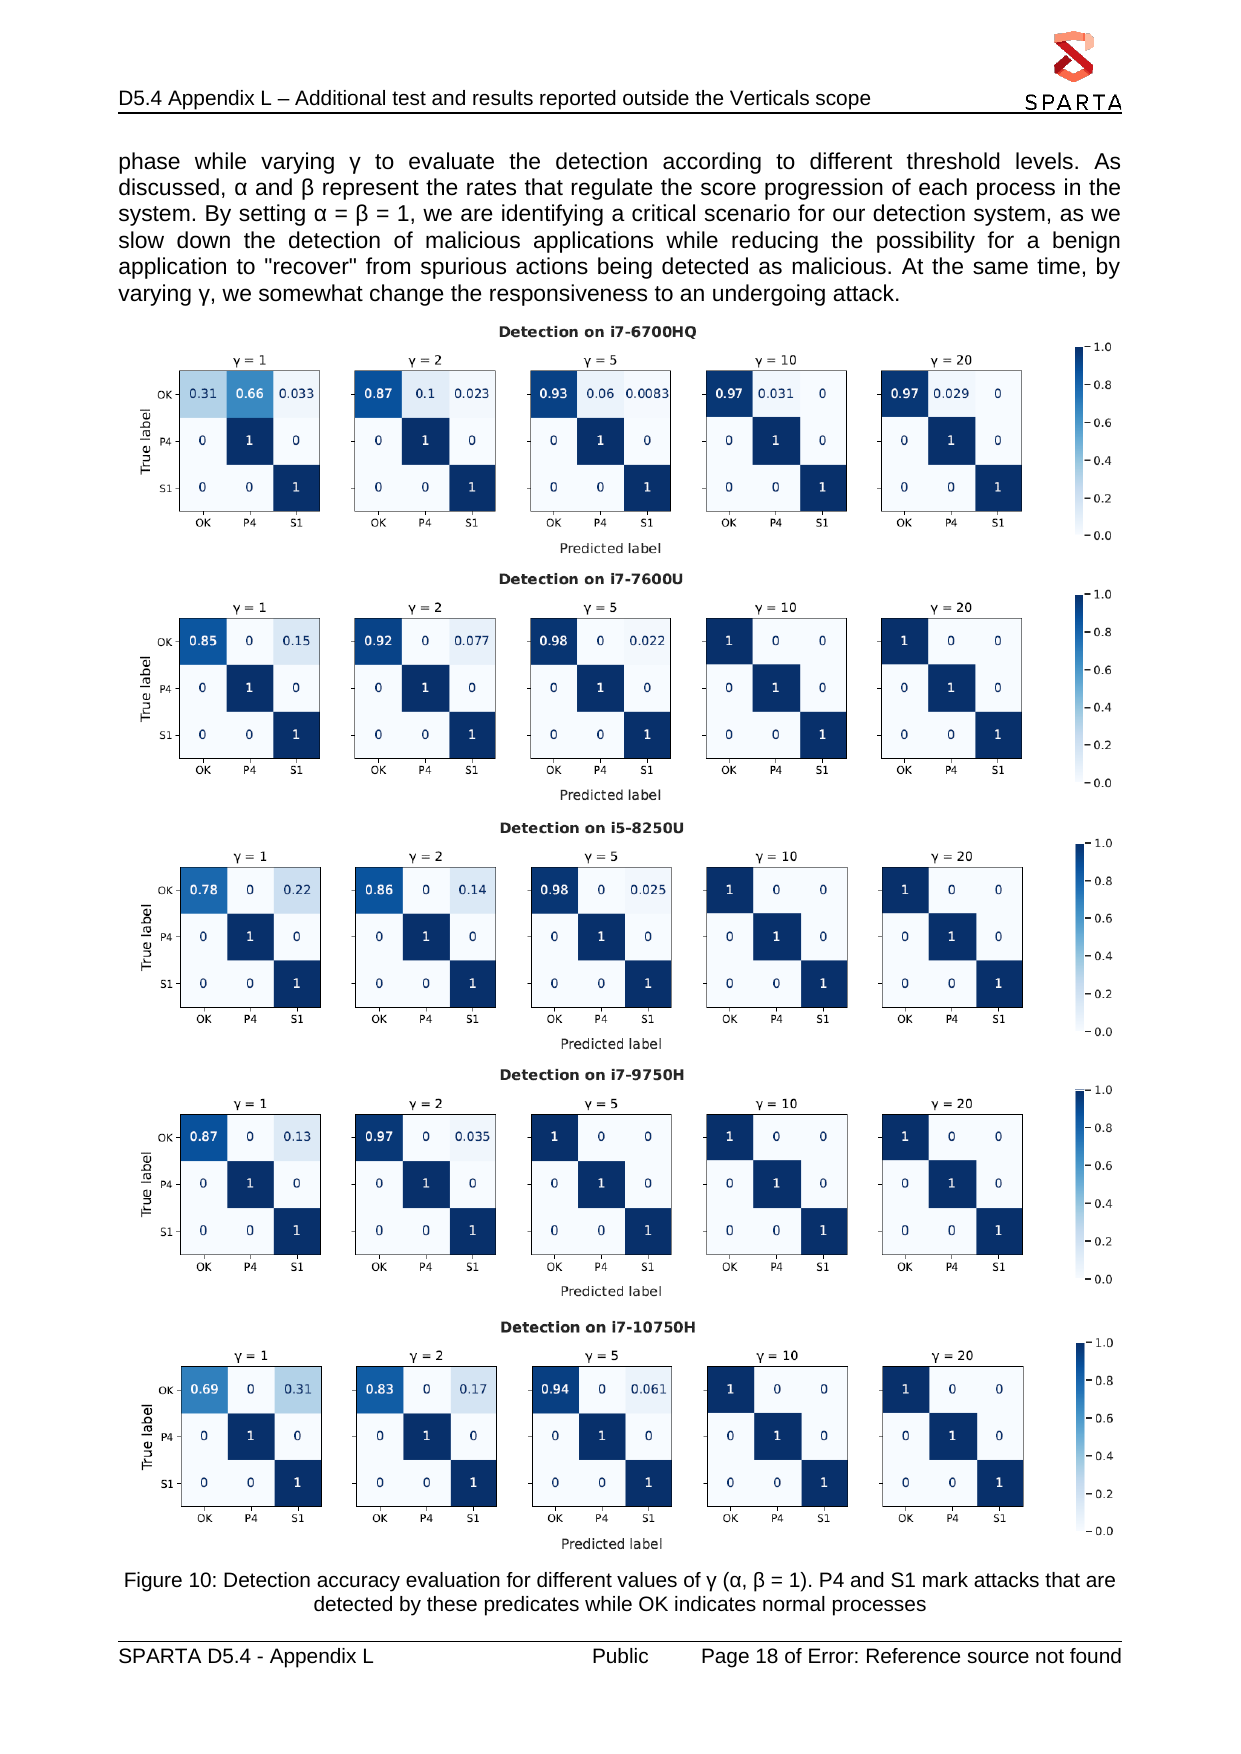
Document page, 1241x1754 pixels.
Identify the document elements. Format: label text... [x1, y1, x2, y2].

picture [118, 318, 1122, 1556]
text Figure 10: Detection accuracy evaluation for different values of γ (α, β = 1). P4 and S1 mark attacks that are detected by these predicates while OK indicates normal processes [118, 1568, 1122, 1616]
picture [1025, 31, 1122, 110]
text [118, 148, 1122, 306]
